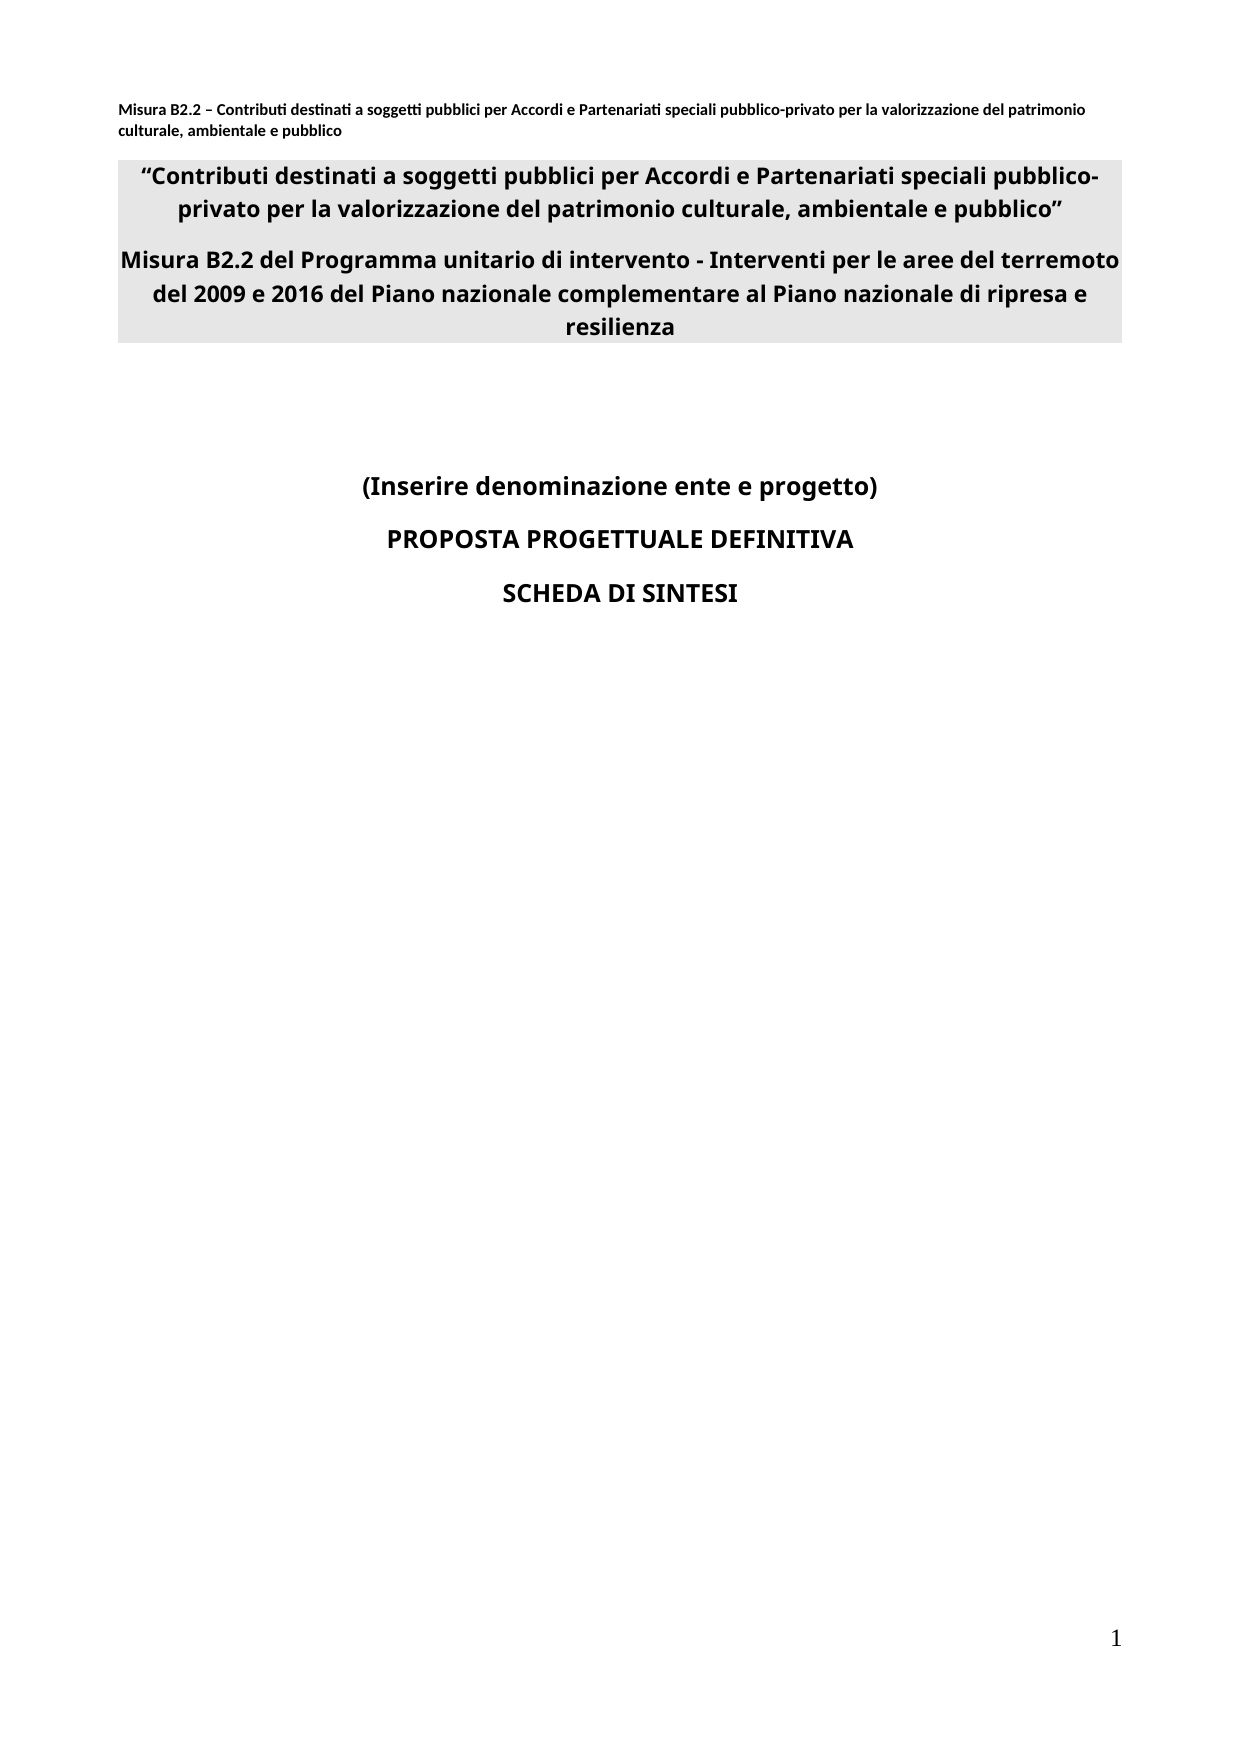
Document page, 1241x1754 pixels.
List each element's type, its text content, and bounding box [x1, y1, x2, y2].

subtitle Misura B2.2 del Programma unitario di intervento - Interventi per le aree del terremoto del 2009 e 2016 del Piano nazionale complementare al Piano nazionale di ripresa e resilienza [118, 244, 1122, 343]
subtitle “Contributi destinati a soggetti pubblici per Accordi e Partenariati speciali pubblico-privato per la valorizzazione del patrimonio culturale, ambientale e pubblico” [118, 160, 1122, 225]
text (Inserire denominazione ente e progetto) [118, 469, 1122, 503]
text SCHEDA DI SINTESI [118, 576, 1122, 609]
text PROPOSTA PROGETTUALE DEFINITIVA [118, 522, 1122, 556]
